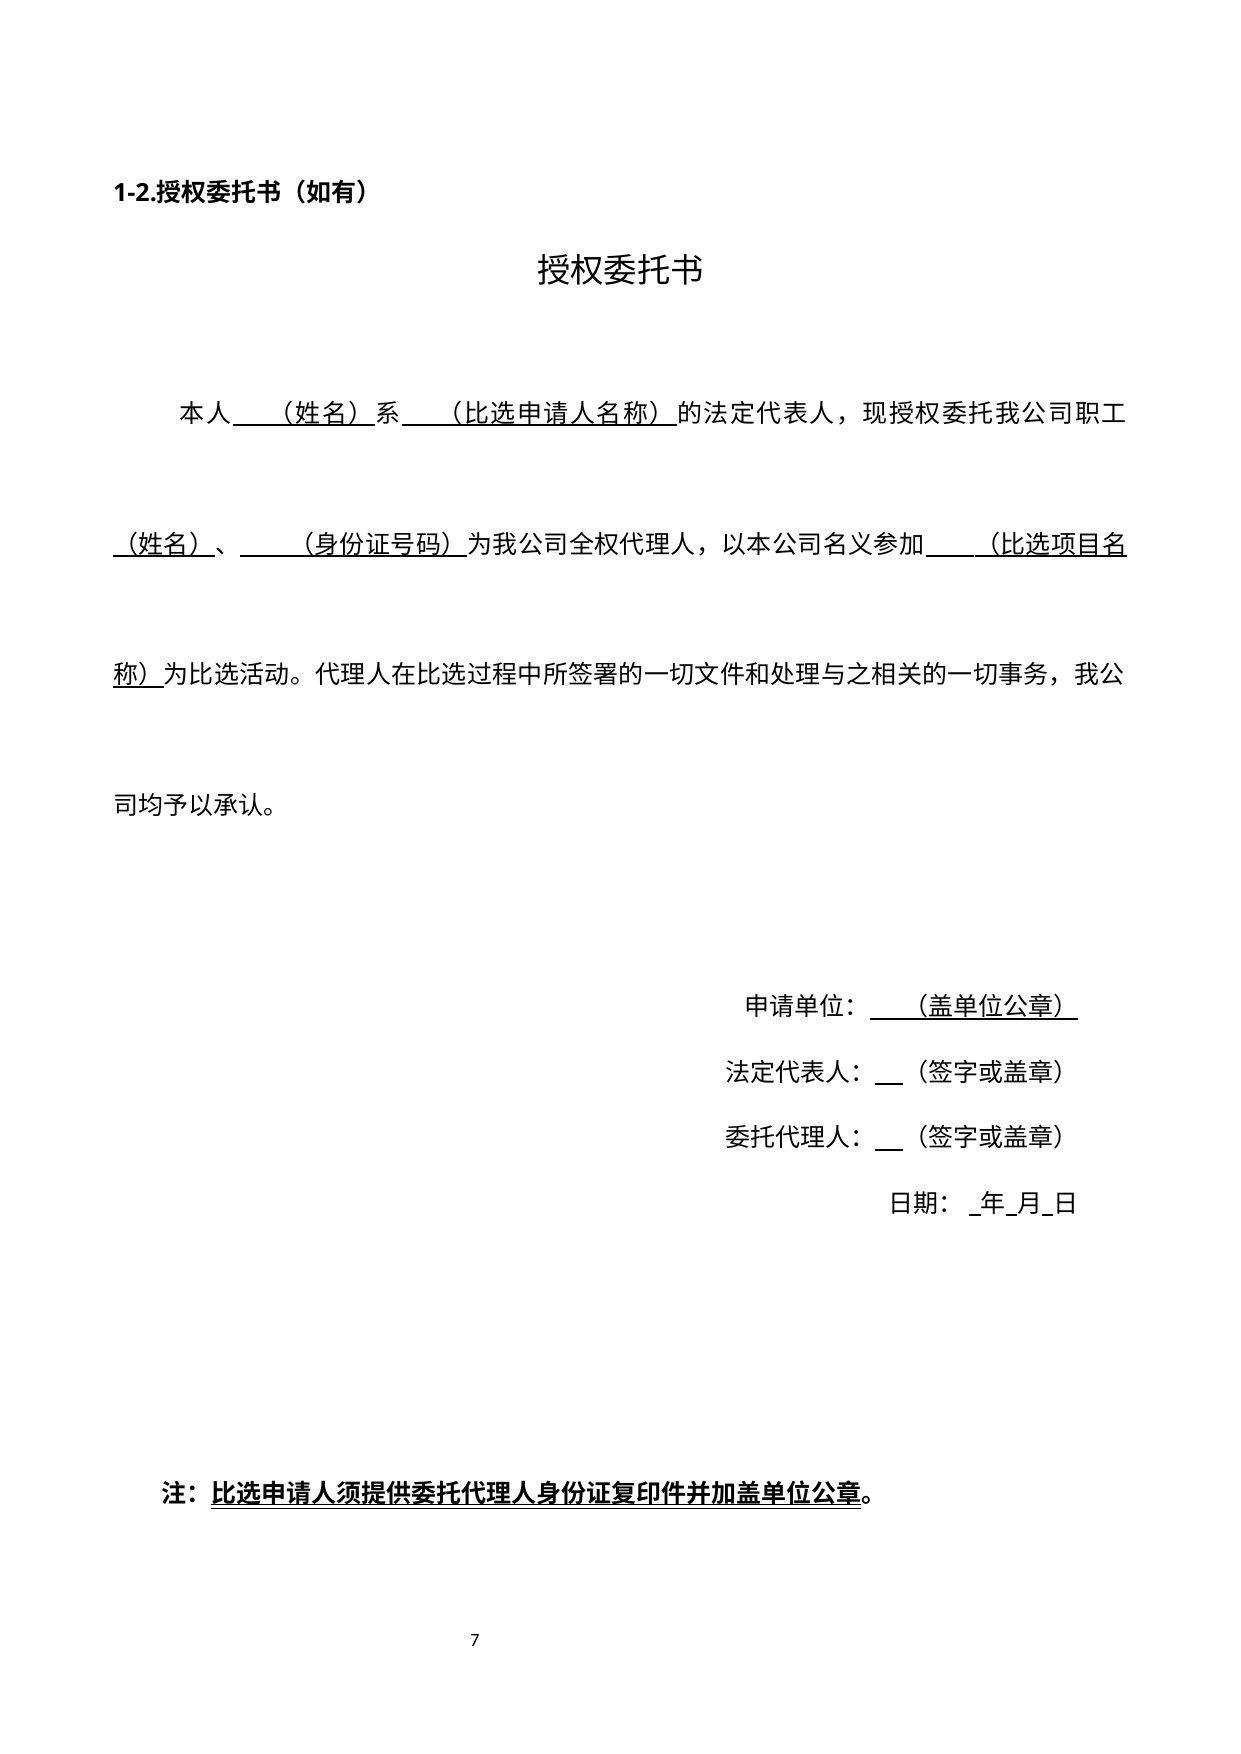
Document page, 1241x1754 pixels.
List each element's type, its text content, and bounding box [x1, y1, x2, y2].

text 申请单位： （盖单位公章） [113, 972, 1078, 1038]
text 注：比选申请人须提供委托代理人身份证复印件并加盖单位公章。 [119, 1459, 1121, 1525]
text 日期： 年 月 日 [113, 1168, 1078, 1234]
text 委托代理人： （签字或盖章） [113, 1103, 1078, 1168]
text 1-2.授权委托书（如有） [113, 157, 1127, 223]
text 本人 （姓名）系 （比选申请人名称）的法定代表人，现授权委托我公司职工 （姓名）、 （身份证号码）为我公司全权代理人，以本公司名义参加 （比选项目名称）为比选活动。代理人在比选过程中所签署的一切文件和处理与之相关的一切事务，我公司均予以承认。 [113, 379, 1127, 837]
text 授权委托书 [113, 235, 1127, 301]
text 法定代表人： （签字或盖章） [113, 1038, 1078, 1103]
